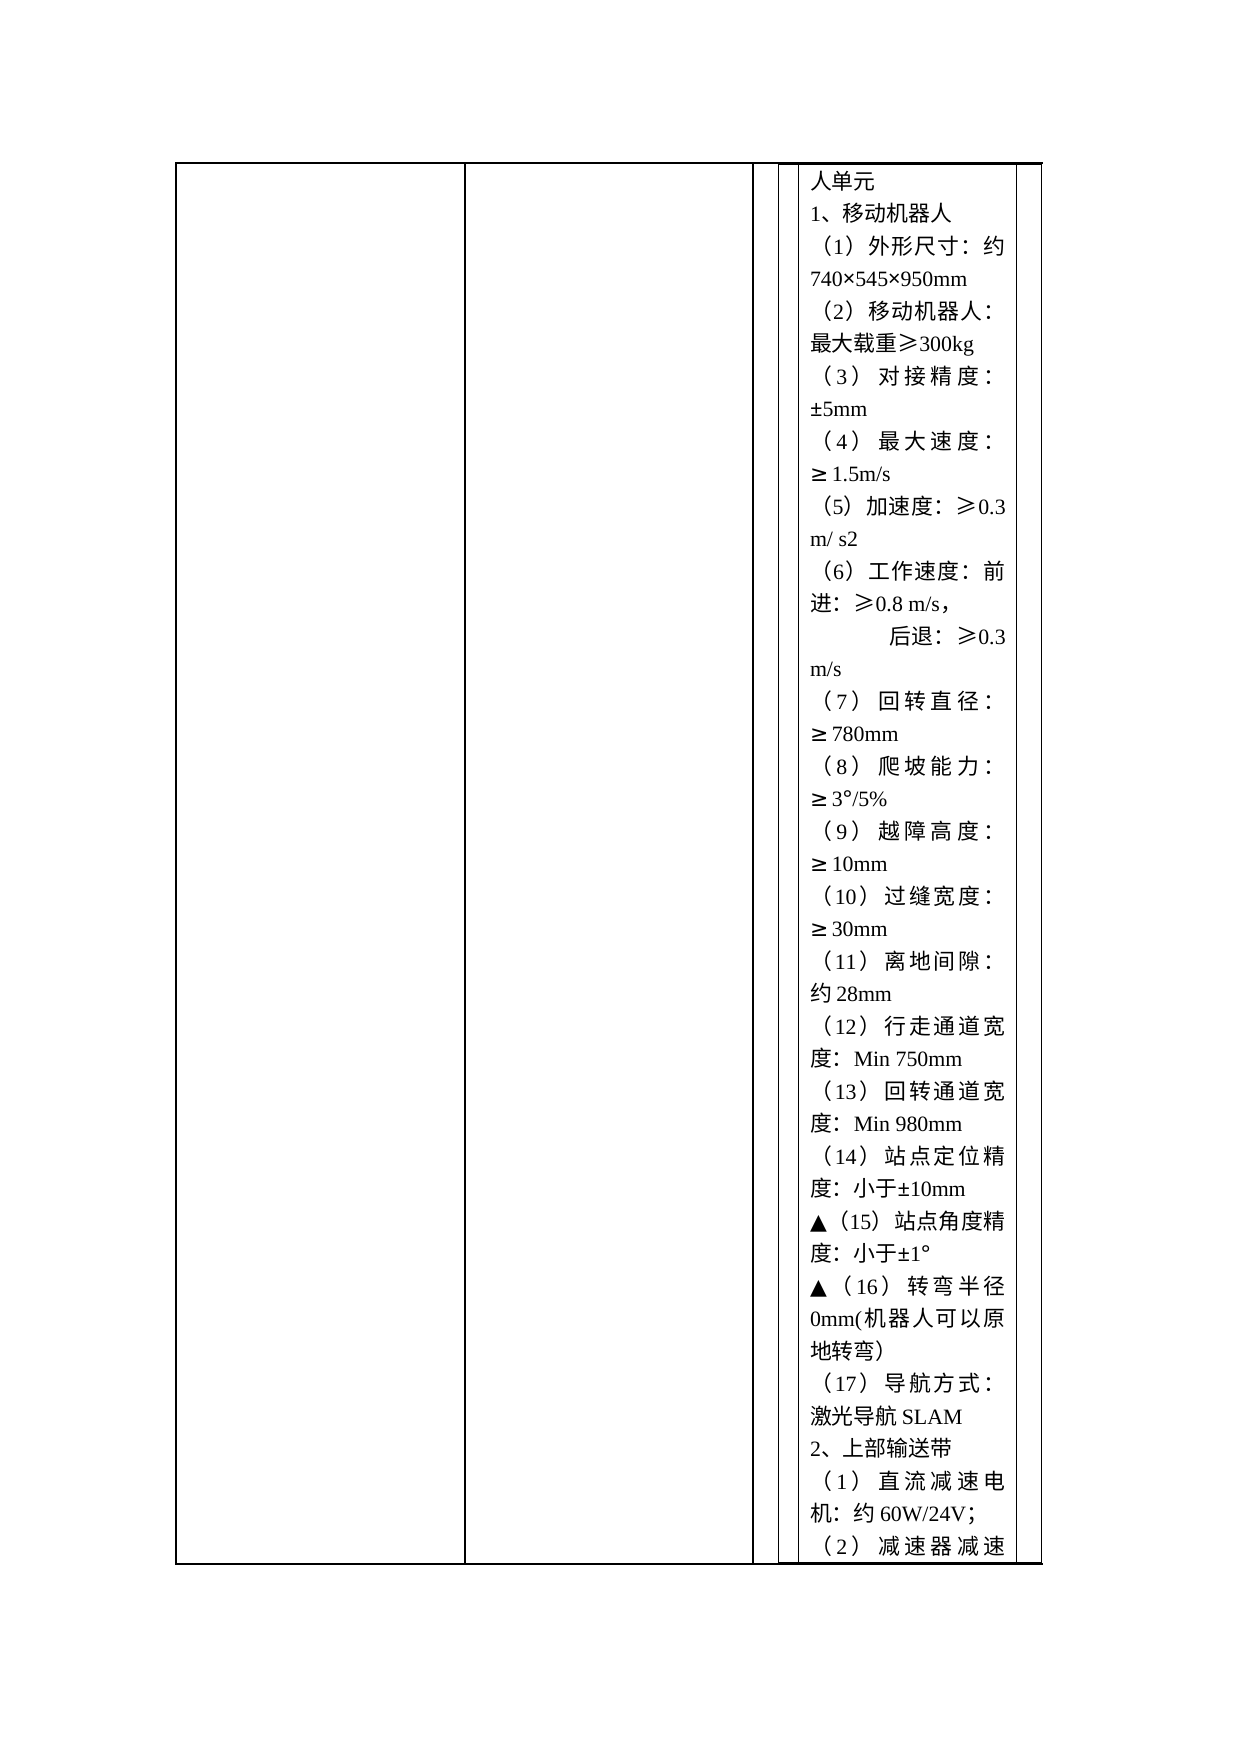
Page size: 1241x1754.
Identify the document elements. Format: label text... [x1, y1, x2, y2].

table_cell 1 [466, 164, 752, 1563]
table_cell [754, 164, 778, 1563]
table_cell [177, 164, 464, 1563]
